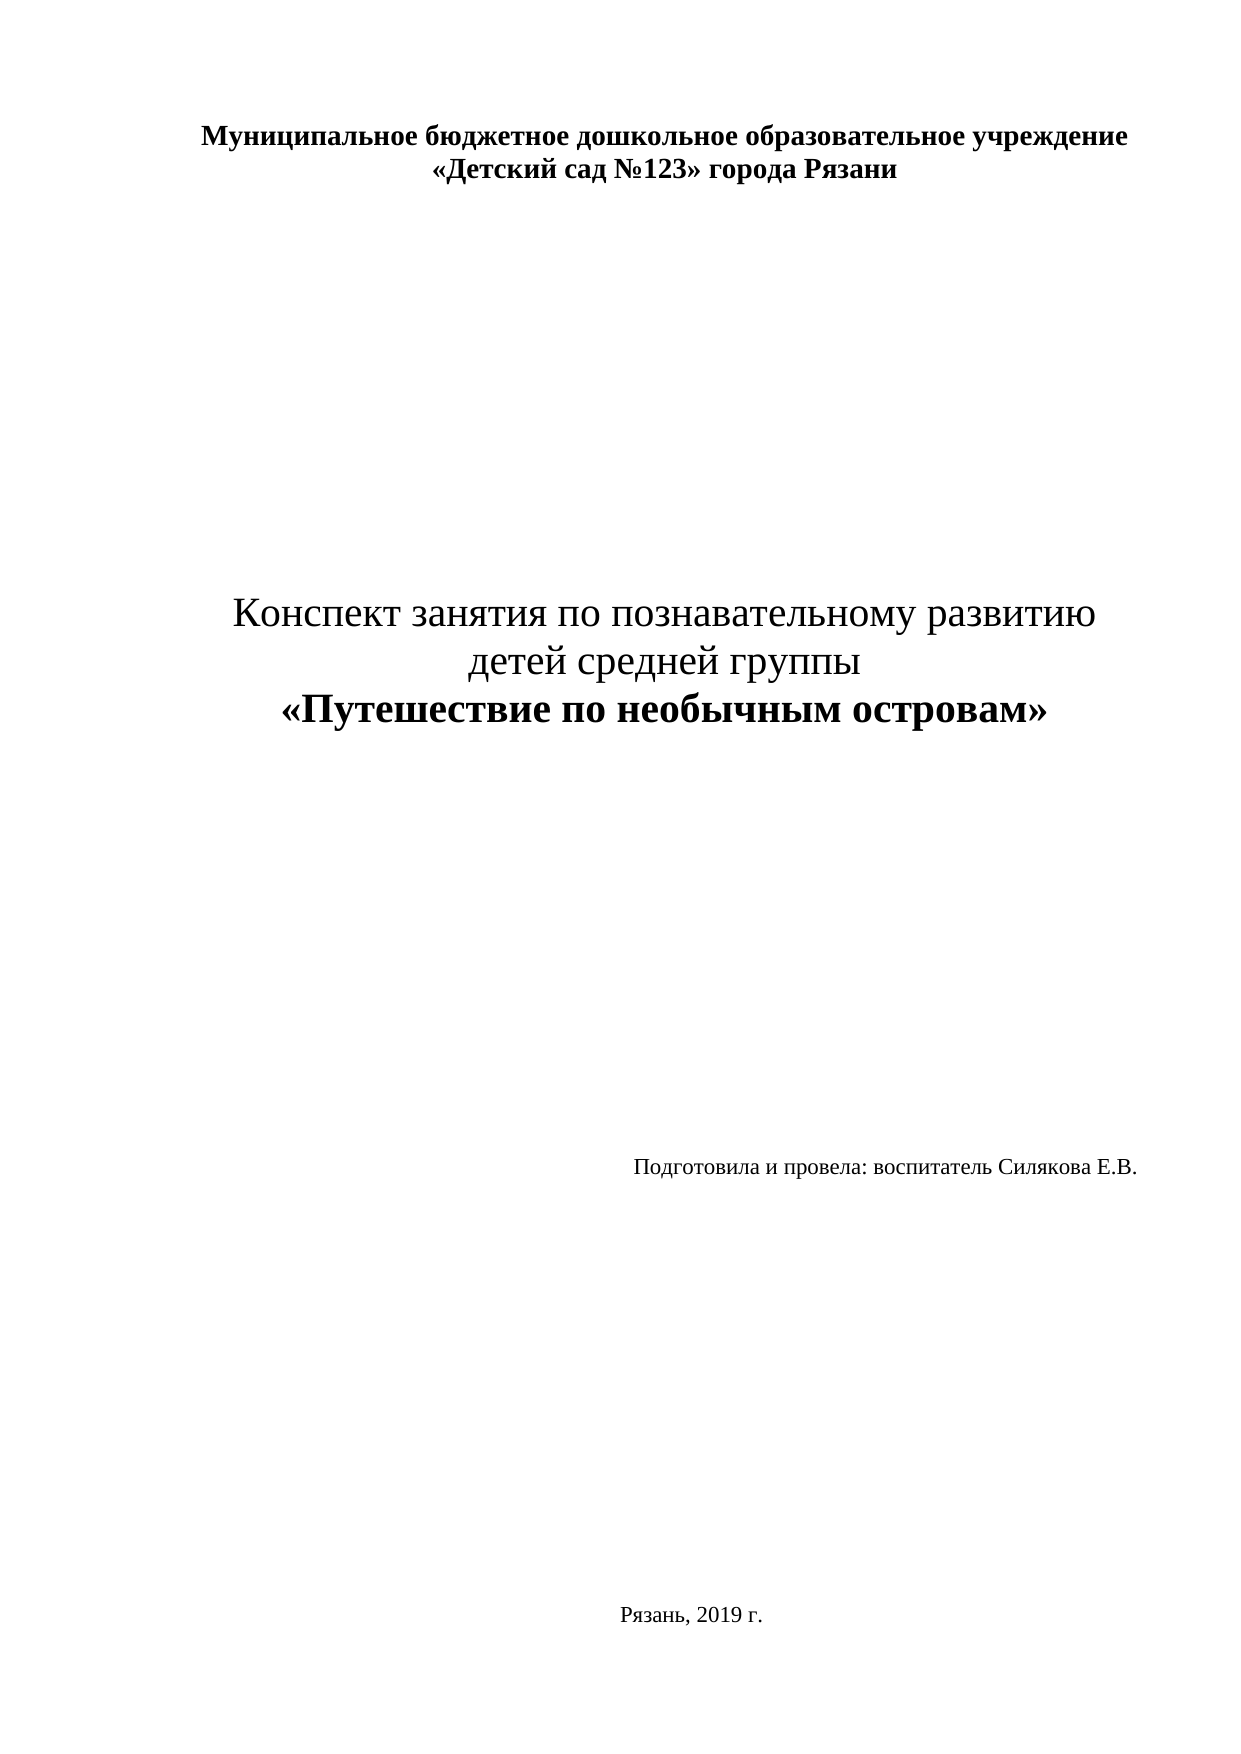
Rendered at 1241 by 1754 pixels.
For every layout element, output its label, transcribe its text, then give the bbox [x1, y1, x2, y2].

text Подготовила и провела: воспитатель Силякова Е.В. [546, 1153, 1152, 1179]
text Рязань, 2019 г. [546, 1601, 1152, 1627]
text детей средней группы [177, 636, 1152, 683]
text «Путешествие по необычным островам» [177, 683, 1152, 731]
text «Детский сад №123» города Рязани [177, 152, 1152, 185]
text Муниципальное бюджетное дошкольное образовательное учреждение [177, 118, 1152, 152]
text Конспект занятия по познавательному развитию [177, 588, 1152, 636]
